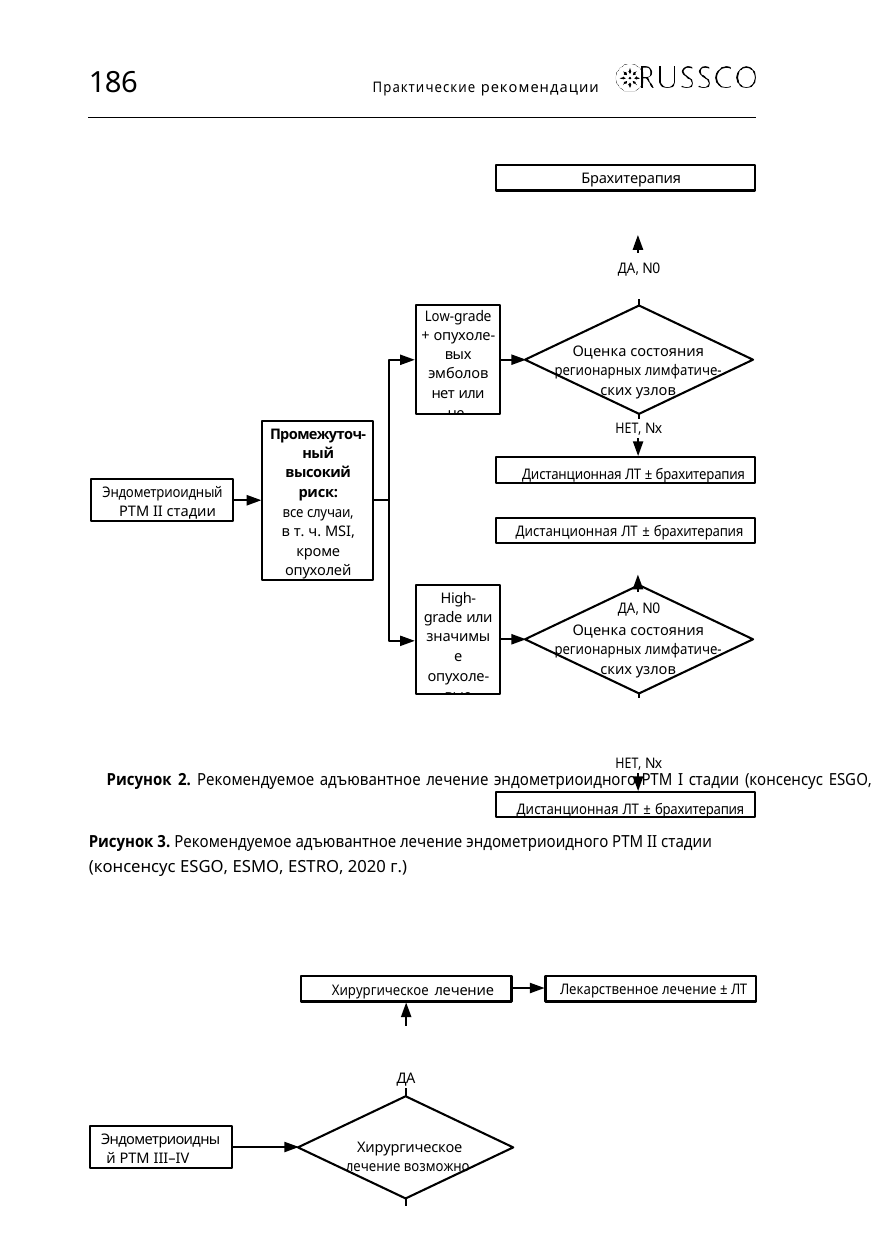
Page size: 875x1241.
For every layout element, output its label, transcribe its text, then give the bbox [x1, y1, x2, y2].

text НЕТ, Nx [74, 753, 663, 773]
picture [681, 66, 693, 88]
picture [715, 66, 731, 88]
text НЕТ, Nx [74, 418, 663, 438]
picture [615, 64, 654, 92]
picture [698, 66, 710, 88]
picture [659, 66, 675, 88]
text Рисунок 3. Рекомендуемое адъювантное лечение эндометриоидного РТМ II стадии (консенсус ESGO, ESMO, ESTRO, 2020 г.) [88, 830, 756, 877]
text 186 Практические рекомендации [88, 61, 771, 101]
text ДА, N0 [74, 258, 660, 278]
text ДА, N0 [74, 597, 660, 617]
text ДА [74, 1068, 738, 1088]
picture [736, 66, 756, 88]
